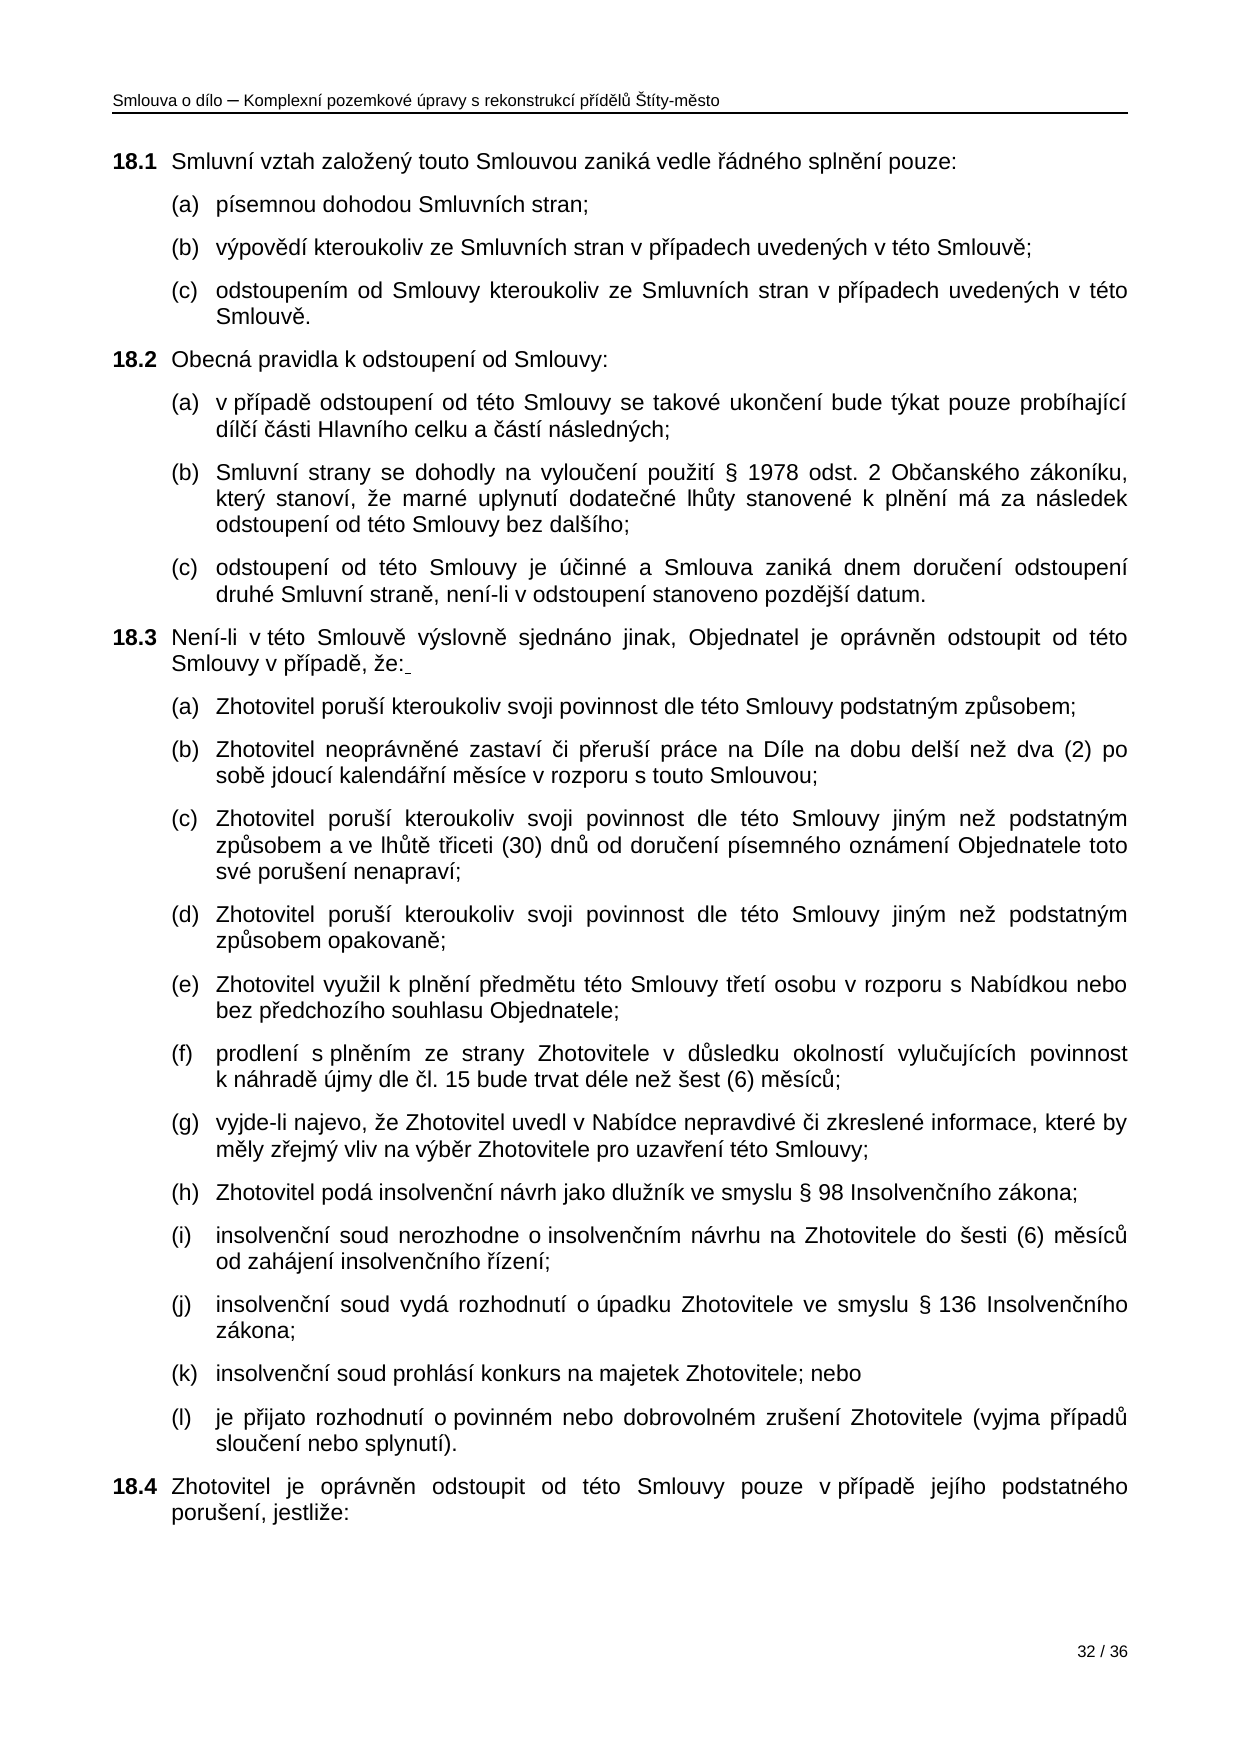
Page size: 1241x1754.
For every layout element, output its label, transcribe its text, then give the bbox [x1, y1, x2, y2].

text Zhotovitel podá insolvenční návrh jako dlužník ve smyslu § 98 Insolvenčního zákona; [171, 1179, 1128, 1205]
text Obecná pravidla k odstoupení od Smlouvy: [112, 346, 1128, 372]
list písemnou dohodou Smluvních stran; [171, 191, 1128, 217]
text insolvenční soud nerozhodne o insolvenčním návrhu na Zhotovitele do šesti (6) měsíců od zahájení insolvenčního řízení; [171, 1222, 1128, 1274]
text vyjde-li najevo, že Zhotovitel uvedl v Nabídce nepravdivé či zkreslené informace, které by měly zřejmý vliv na výběr Zhotovitele pro uzavření této Smlouvy; [171, 1109, 1128, 1162]
text Smluvní strany se dohodly na vyloučení použití § 1978 odst. 2 Občanského zákoníku, který stanoví, že marné uplynutí dodatečné lhůty stanovené k plnění má za následek odstoupení od této Smlouvy bez dalšího; [171, 458, 1128, 538]
text odstoupení od této Smlouvy je účinné a Smlouva zaniká dnem doručení odstoupení druhé Smluvní straně, není-li v odstoupení stanoveno pozdější datum. [171, 554, 1128, 607]
text Zhotovitel využil k plnění předmětu této Smlouvy třetí osobu v rozporu s Nabídkou nebo bez předchozího souhlasu Objednatele; [171, 971, 1128, 1023]
list v případě odstoupení od této Smlouvy se takové ukončení bude týkat pouze probíhající dílčí části Hlavního celku a částí následných; [171, 389, 1128, 442]
text Smluvní vztah založený touto Smlouvou zaniká vedle řádného splnění pouze: [112, 148, 1128, 174]
text Zhotovitel je oprávněn odstoupit od této Smlouvy pouze v případě jejího podstatného porušení, jestliže: [112, 1473, 1128, 1526]
list Zhotovitel neoprávněné zastaví či přeruší práce na Díle na dobu delší než dva (2) po sobě jdoucí kalendářní měsíce v rozporu s touto Smlouvou; [171, 736, 1128, 789]
text odstoupením od Smlouvy kteroukoliv ze Smluvních stran v případech uvedených v této Smlouvě. [171, 277, 1128, 329]
text insolvenční soud vydá rozhodnutí o úpadku Zhotovitele ve smyslu § 136 Insolvenčního zákona; [171, 1291, 1128, 1344]
text Zhotovitel poruší kteroukoliv svoji povinnost dle této Smlouvy jiným než podstatným způsobem a ve lhůtě třiceti (30) dnů od doručení písemného oznámení Objednatele toto své porušení nenapraví; [171, 805, 1128, 884]
text je přijato rozhodnutí o povinném nebo dobrovolném zrušení Zhotovitele (vyjma případů sloučení nebo splynutí). [171, 1403, 1128, 1456]
text prodlení s plněním ze strany Zhotovitele v důsledku okolností vylučujících povinnost k náhradě újmy dle čl. 15 bude trvat déle než šest (6) měsíců; [171, 1040, 1128, 1093]
text výpovědí kteroukoliv ze Smluvních stran v případech uvedených v této Smlouvě; [171, 234, 1128, 260]
list Zhotovitel poruší kteroukoliv svoji povinnost dle této Smlouvy podstatným způsobem; [171, 693, 1128, 719]
text Není-li v této Smlouvě výslovně sjednáno jinak, Objednatel je oprávněn odstoupit od této Smlouvy v případě, že: [112, 624, 1128, 676]
text Zhotovitel poruší kteroukoliv svoji povinnost dle této Smlouvy jiným než podstatným způsobem opakovaně; [171, 901, 1128, 954]
text insolvenční soud prohlásí konkurs na majetek Zhotovitele; nebo [171, 1360, 1128, 1387]
